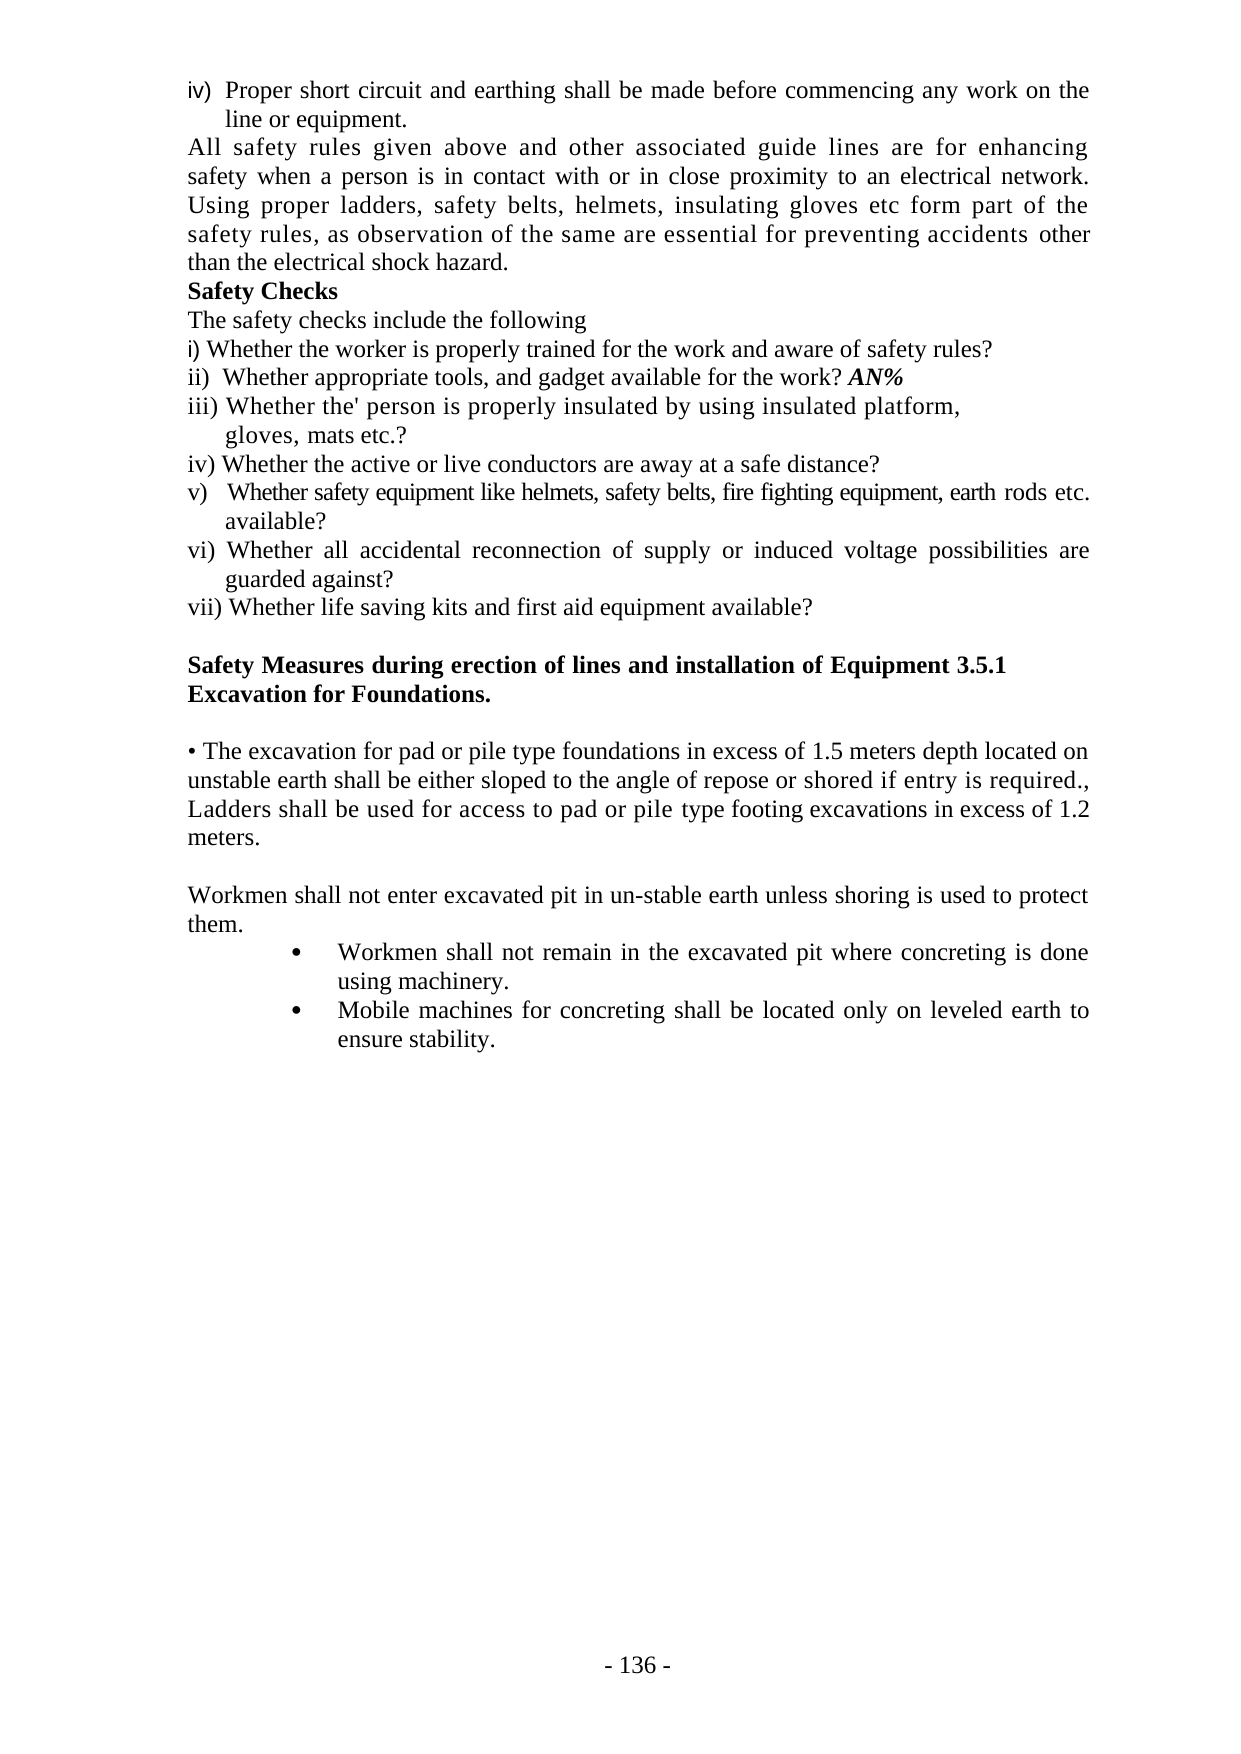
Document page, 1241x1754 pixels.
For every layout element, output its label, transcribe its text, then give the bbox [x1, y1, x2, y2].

text Workmen shall not enter excavated pit in un-stable earth unless shoring is used to protect them. [187, 880, 1090, 937]
text All safety rules given above and other associated guide lines are for enhancing safety when a person is in contact with or in close proximity to an electrical network. Using proper ladders, safety belts, helmets, insulating gloves etc form part of the safety rules, as observation of the same are essential for preventing accidents other than the electrical shock hazard. [187, 132, 1090, 276]
text • The excavation for pad or pile type foundations in excess of 1.5 meters depth located on unstable earth shall be either sloped to the angle of repose or shored if entry is required., Ladders shall be used for access to pad or pile type footing excavations in excess of 1.2 meters. [187, 736, 1090, 851]
text Safety Measures during erection of lines and installation of Equipment 3.5.1 Excavation for Foundations. [187, 650, 1008, 707]
list Mobile machines for concreting shall be located only on leveled earth to ensure stability. [292, 995, 1090, 1052]
text ii) Whether appropriate tools, and gadget available for the work? AN% [187, 362, 1090, 391]
list Workmen shall not remain in the excavated pit where concreting is done using machinery. [292, 937, 1090, 995]
text iii) Whether the' person is properly insulated by using insulated platform, gloves, mats etc.? [187, 391, 963, 449]
text iv) Whether the active or live conductors are away at a safe distance? [187, 449, 1090, 477]
text vii) Whether life saving kits and first aid equipment available? [187, 592, 1090, 621]
text Safety Checks [187, 276, 1090, 305]
text v) Whether safety equipment like helmets, safety belts, fire fighting equipment, earth rods etc. available? [187, 477, 1090, 535]
list Proper short circuit and earthing shall be made before commencing any work on the line or equipment. [187, 75, 1090, 132]
list Whether the worker is properly trained for the work and aware of safety rules? [187, 334, 1090, 362]
text vi) Whether all accidental reconnection of supply or induced voltage possibilities are guarded against? [187, 535, 1090, 592]
text The safety checks include the following [187, 305, 1090, 334]
